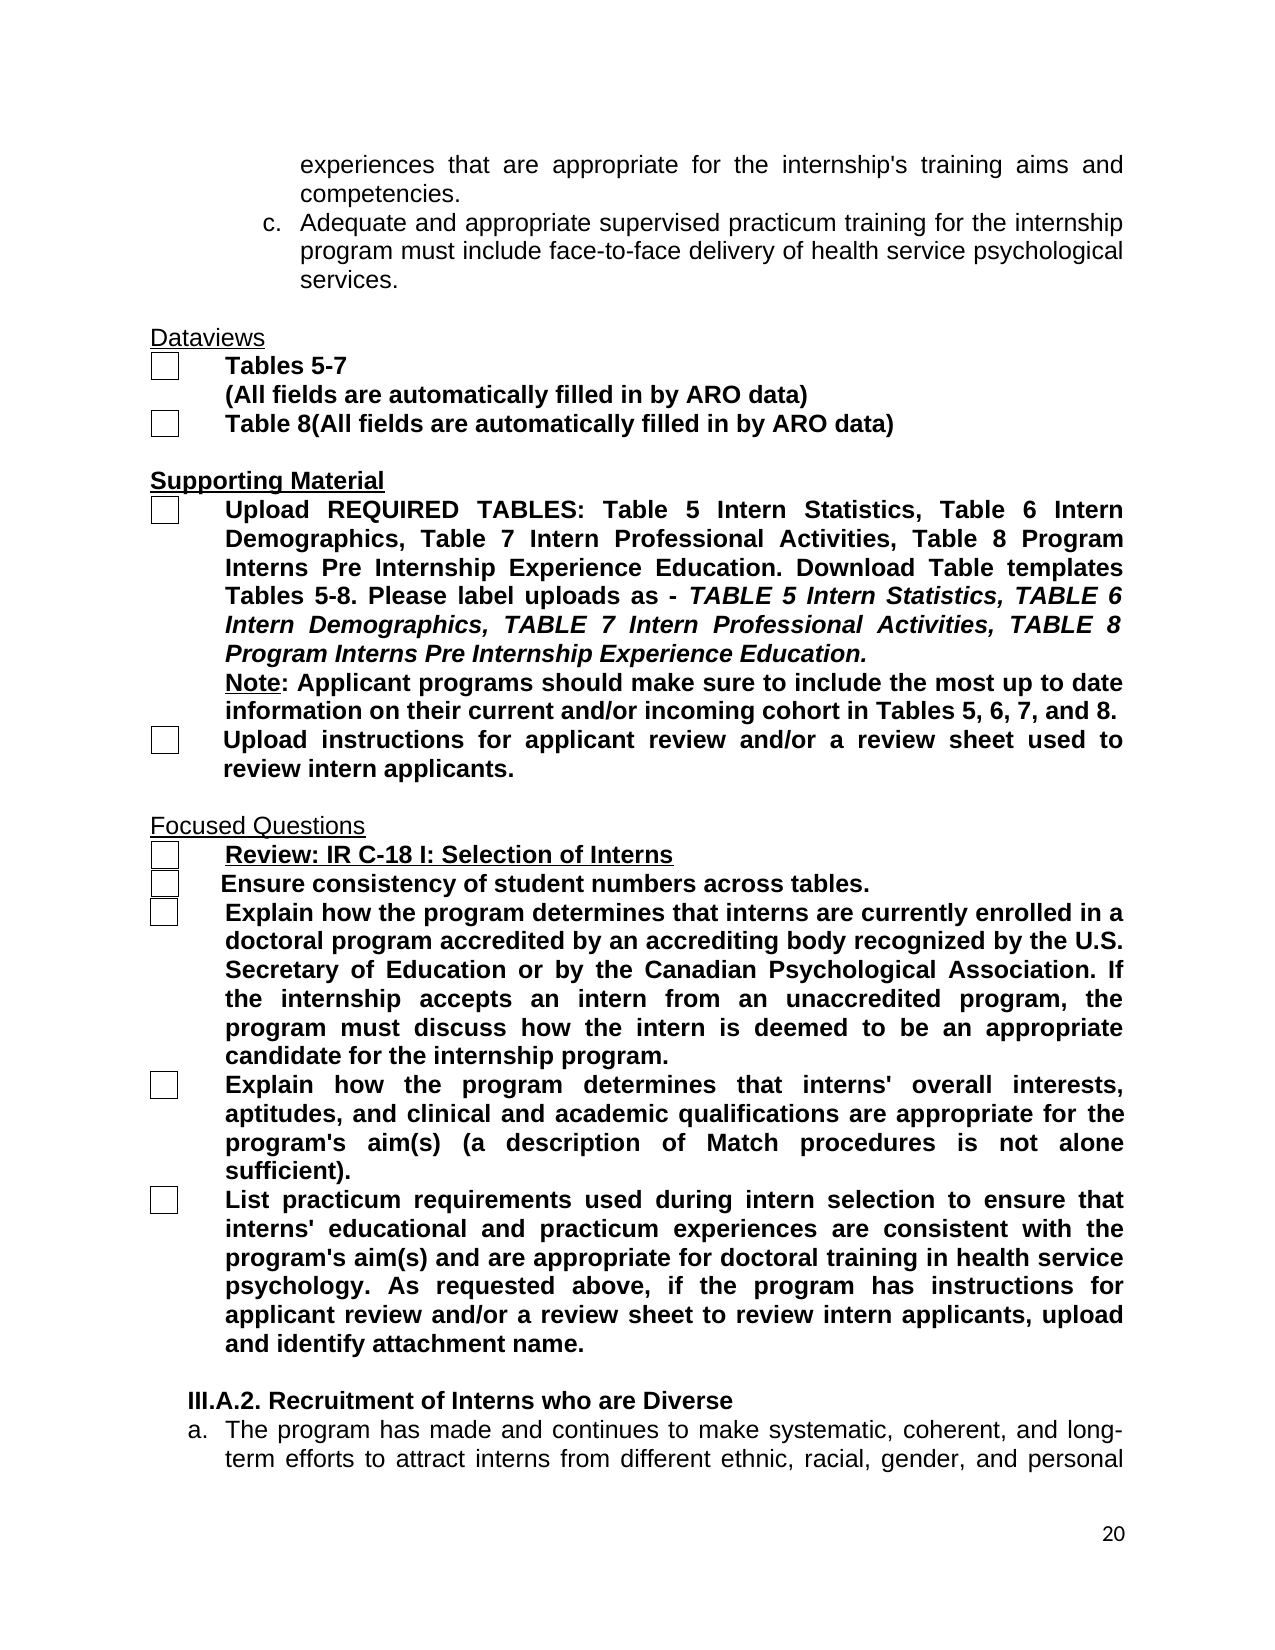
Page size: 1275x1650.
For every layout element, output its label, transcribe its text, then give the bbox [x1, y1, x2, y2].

text (All fields are automatically filled in by ARO data) [225, 380, 1125, 409]
text Supporting Material [150, 466, 1125, 495]
text Explain how the program determines that interns are currently enrolled in a doctoral program accredited by an accrediting body recognized by the U.S. Secretary of Education or by the Canadian Psychological Association. If the internship accepts an intern from an unaccredited program, the program must discuss how the intern is deemed to be an appropriate candidate for the internship program. [149, 897, 1125, 1070]
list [262, 150, 1125, 207]
text Note: Applicant programs should make sure to include the most up to date information on their current and/or incoming cohort in Tables 5, 6, 7, and 8. [150, 667, 1125, 725]
text Tables 5-7 [150, 351, 1125, 380]
text Upload instructions for applicant review and/or a review sheet used to review intern applicants. [150, 725, 1125, 782]
text III.A.2. Recruitment of Interns who are Diverse [150, 1386, 1125, 1415]
text Review: IR C-18 I: Selection of Interns [150, 840, 1125, 869]
list Adequate and appropriate supervised practicum training for the internship program must include face-to-face delivery of health service psychological services. [262, 207, 1125, 294]
text Upload REQUIRED TABLES: Table 5 Intern Statistics, Table 6 Intern Demographics, Table 7 Intern Professional Activities, Table 8 Program Interns Pre Internship Experience Education. Download Table templates Tables 5-8. Please label uploads as - TABLE 5 Intern Statistics, TABLE 6 Intern Demographics, TABLE 7 Intern Professional Activities, TABLE 8 Program Interns Pre Internship Experience Education. [150, 495, 1125, 667]
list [187, 1415, 1125, 1472]
text Explain how the program determines that interns' overall interests, aptitudes, and clinical and academic qualifications are appropriate for the program's aim(s) (a description of Match procedures is not alone sufficient). [149, 1070, 1125, 1185]
text Focused Questions [150, 811, 1125, 840]
text List practicum requirements used during intern selection to ensure that interns' educational and practicum experiences are consistent with the program's aim(s) and are appropriate for doctoral training in health service psychology. As requested above, if the program has instructions for applicant review and/or a review sheet to review intern applicants, upload and identify attachment name. [149, 1185, 1125, 1357]
text Ensure consistency of student numbers across tables. [150, 869, 1125, 897]
text Dataviews [150, 322, 1125, 351]
text Table 8(All fields are automatically filled in by ARO data) [150, 409, 1125, 437]
